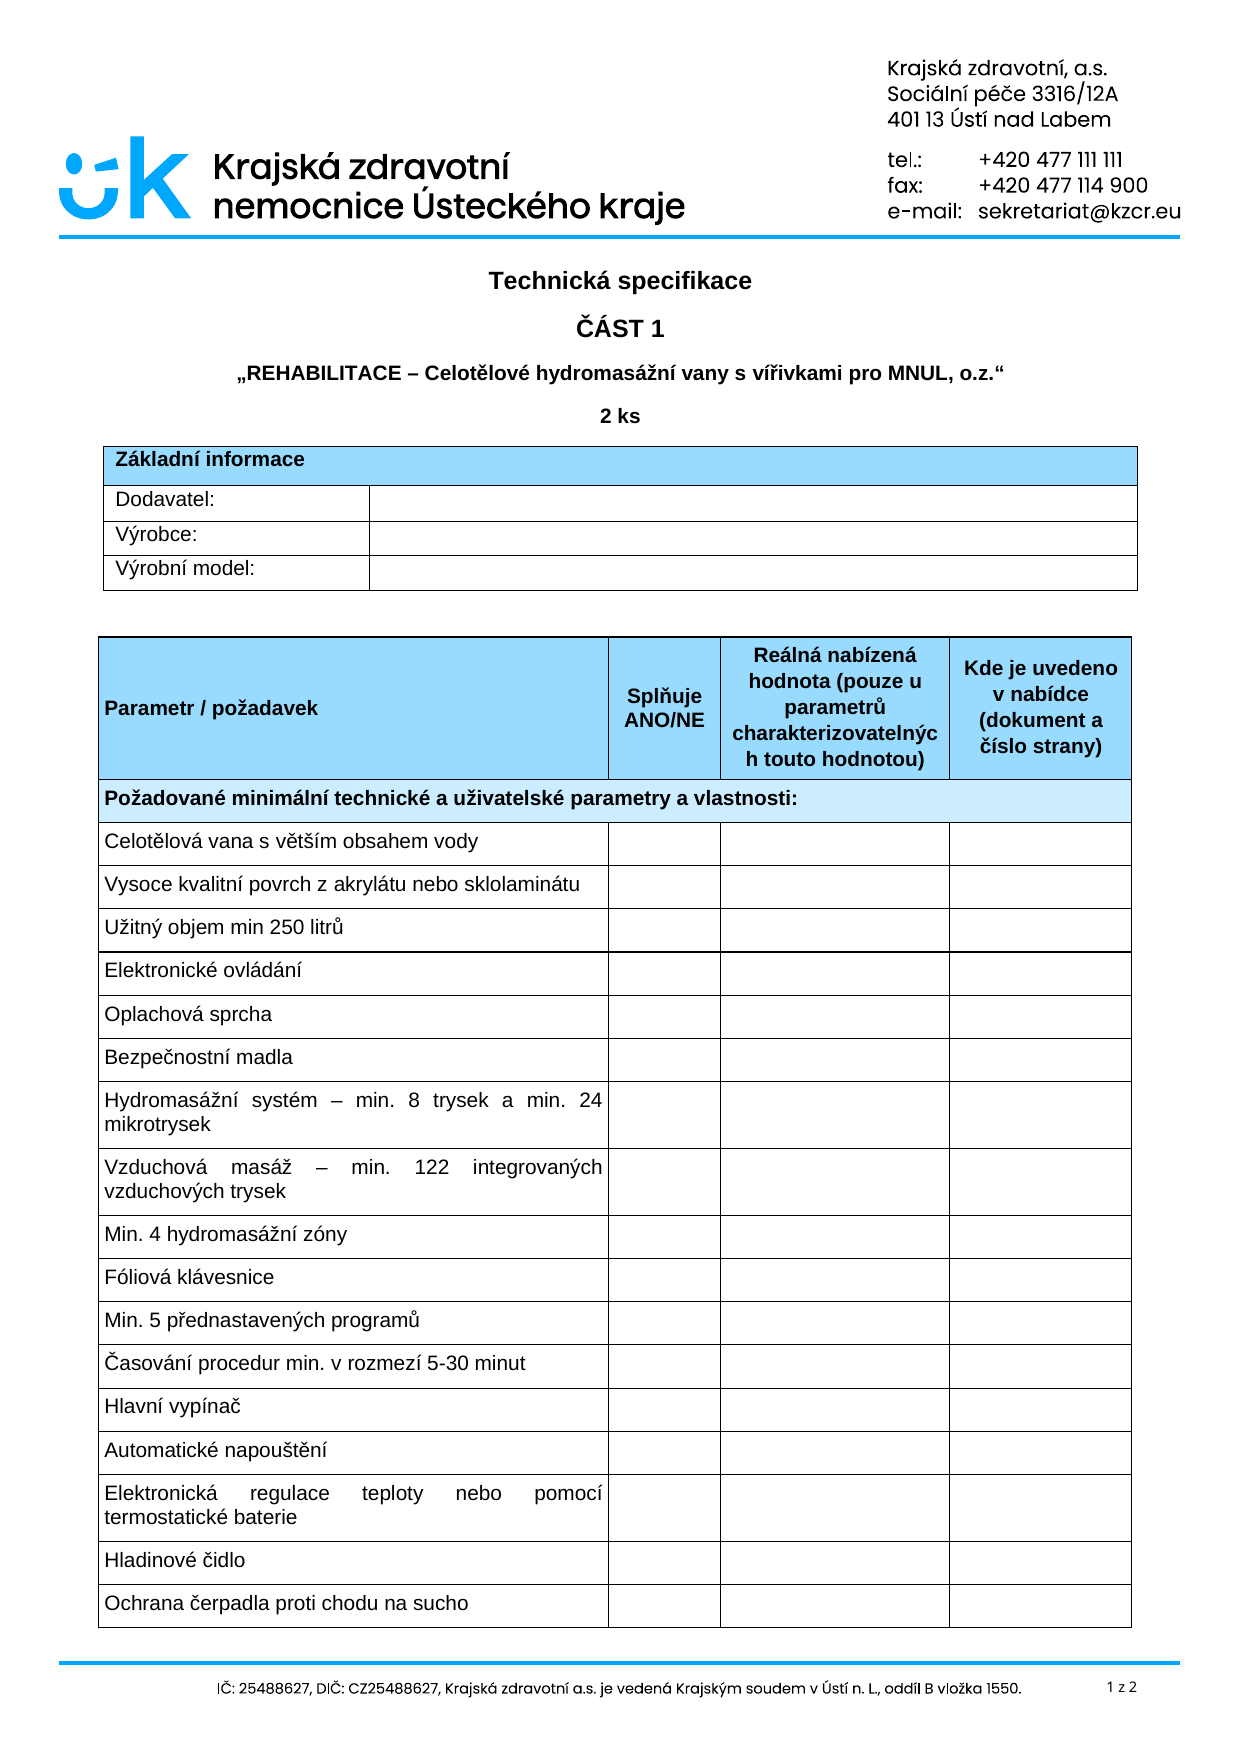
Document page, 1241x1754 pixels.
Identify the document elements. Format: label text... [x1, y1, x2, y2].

table_cell [721, 1302, 949, 1344]
table_cell Užitný objem min 250 litrů [99, 909, 608, 951]
table_header Parametr / požadavek [99, 638, 608, 779]
table_cell [950, 1542, 1131, 1584]
table_cell Výrobní model: [104, 556, 369, 590]
table_cell Oplachová sprcha [99, 996, 608, 1038]
table_cell Hlavní vypínač [99, 1389, 608, 1431]
table_cell [370, 486, 1137, 521]
table_cell [950, 1082, 1131, 1148]
table_cell [950, 823, 1131, 865]
table_cell Ochrana čerpadla proti chodu na sucho [99, 1585, 608, 1627]
table_cell Hydromasážní systém – min. 8 trysek a min. 24 mikrotrysek [99, 1082, 608, 1148]
table_cell [609, 1542, 720, 1584]
table_cell [721, 1149, 949, 1215]
table_cell [721, 823, 949, 865]
table_cell [721, 1345, 949, 1387]
table_cell [950, 1345, 1131, 1387]
table_cell Dodavatel: [104, 486, 369, 521]
table_cell [609, 909, 720, 951]
table_cell Bezpečnostní madla [99, 1039, 608, 1081]
table_cell Min. 5 přednastavených programů [99, 1302, 608, 1344]
table_cell [721, 953, 949, 994]
table_cell [370, 556, 1137, 590]
table_cell [950, 953, 1131, 994]
table_cell [609, 1389, 720, 1431]
text „REHABILITACE – Celotělové hydromasážní vany s vířivkami pro MNUL, o.z.“ [103, 361, 1137, 385]
table_cell [950, 1432, 1131, 1474]
table_header Kde je uvedeno v nabídce (dokument a číslo strany) [950, 638, 1131, 779]
table_cell [609, 1302, 720, 1344]
table_cell [609, 1432, 720, 1474]
table_cell Min. 4 hydromasážní zóny [99, 1216, 608, 1258]
table_cell [609, 1475, 720, 1541]
table_cell [609, 996, 720, 1038]
table_cell [609, 823, 720, 865]
table_cell [721, 996, 949, 1038]
table_cell [721, 1039, 949, 1081]
table_cell Vzduchová masáž – min. 122 integrovaných vzduchových trysek [99, 1149, 608, 1215]
table_cell [721, 1475, 949, 1541]
table_cell [721, 866, 949, 908]
table_cell [950, 1216, 1131, 1258]
table_header Základní informace [104, 447, 1137, 485]
table_cell [721, 1259, 949, 1301]
table_cell [609, 1585, 720, 1627]
table_cell [721, 909, 949, 951]
text 2 ks [103, 404, 1137, 428]
table_cell [721, 1432, 949, 1474]
table_cell [609, 1149, 720, 1215]
table_cell [609, 953, 720, 994]
table_cell Fóliová klávesnice [99, 1259, 608, 1301]
table_cell [950, 1389, 1131, 1431]
table_cell [950, 866, 1131, 908]
table_cell Elektronická regulace teploty nebo pomocí termostatické baterie [99, 1475, 608, 1541]
table_cell Celotělová vana s větším obsahem vody [99, 823, 608, 865]
table_cell Hladinové čidlo [99, 1542, 608, 1584]
table_cell [609, 1345, 720, 1387]
table_cell [609, 1039, 720, 1081]
table_cell [950, 1302, 1131, 1344]
table_cell [950, 1585, 1131, 1627]
table_cell [950, 1149, 1131, 1215]
table_cell [721, 1216, 949, 1258]
table_cell [950, 1259, 1131, 1301]
table_cell [950, 1475, 1131, 1541]
table_cell Elektronické ovládání [99, 953, 608, 994]
table_cell [721, 1542, 949, 1584]
table_cell [609, 1259, 720, 1301]
table_cell [609, 1216, 720, 1258]
table_cell [950, 996, 1131, 1038]
table_header Splňuje ANO/NE [609, 638, 720, 779]
table_cell [609, 866, 720, 908]
table_cell Vysoce kvalitní povrch z akrylátu nebo sklolaminátu [99, 866, 608, 908]
text Technická specifikace [103, 266, 1137, 294]
table_cell [721, 1585, 949, 1627]
table_cell Výrobce: [104, 522, 369, 555]
table_cell [609, 1082, 720, 1148]
table_cell [950, 1039, 1131, 1081]
table_cell [721, 1082, 949, 1148]
table_cell [370, 522, 1137, 555]
table_cell [721, 1389, 949, 1431]
text ČÁST 1 [103, 313, 1137, 342]
table_cell Požadované minimální technické a uživatelské parametry a vlastnosti: [99, 780, 1131, 822]
table_cell Automatické napouštění [99, 1432, 608, 1474]
table_header Reálná nabízená hodnota (pouze u parametrů charakterizovatelných touto hodnotou) [721, 638, 949, 779]
table_cell Časování procedur min. v rozmezí 5-30 minut [99, 1345, 608, 1387]
table_cell [950, 909, 1131, 951]
